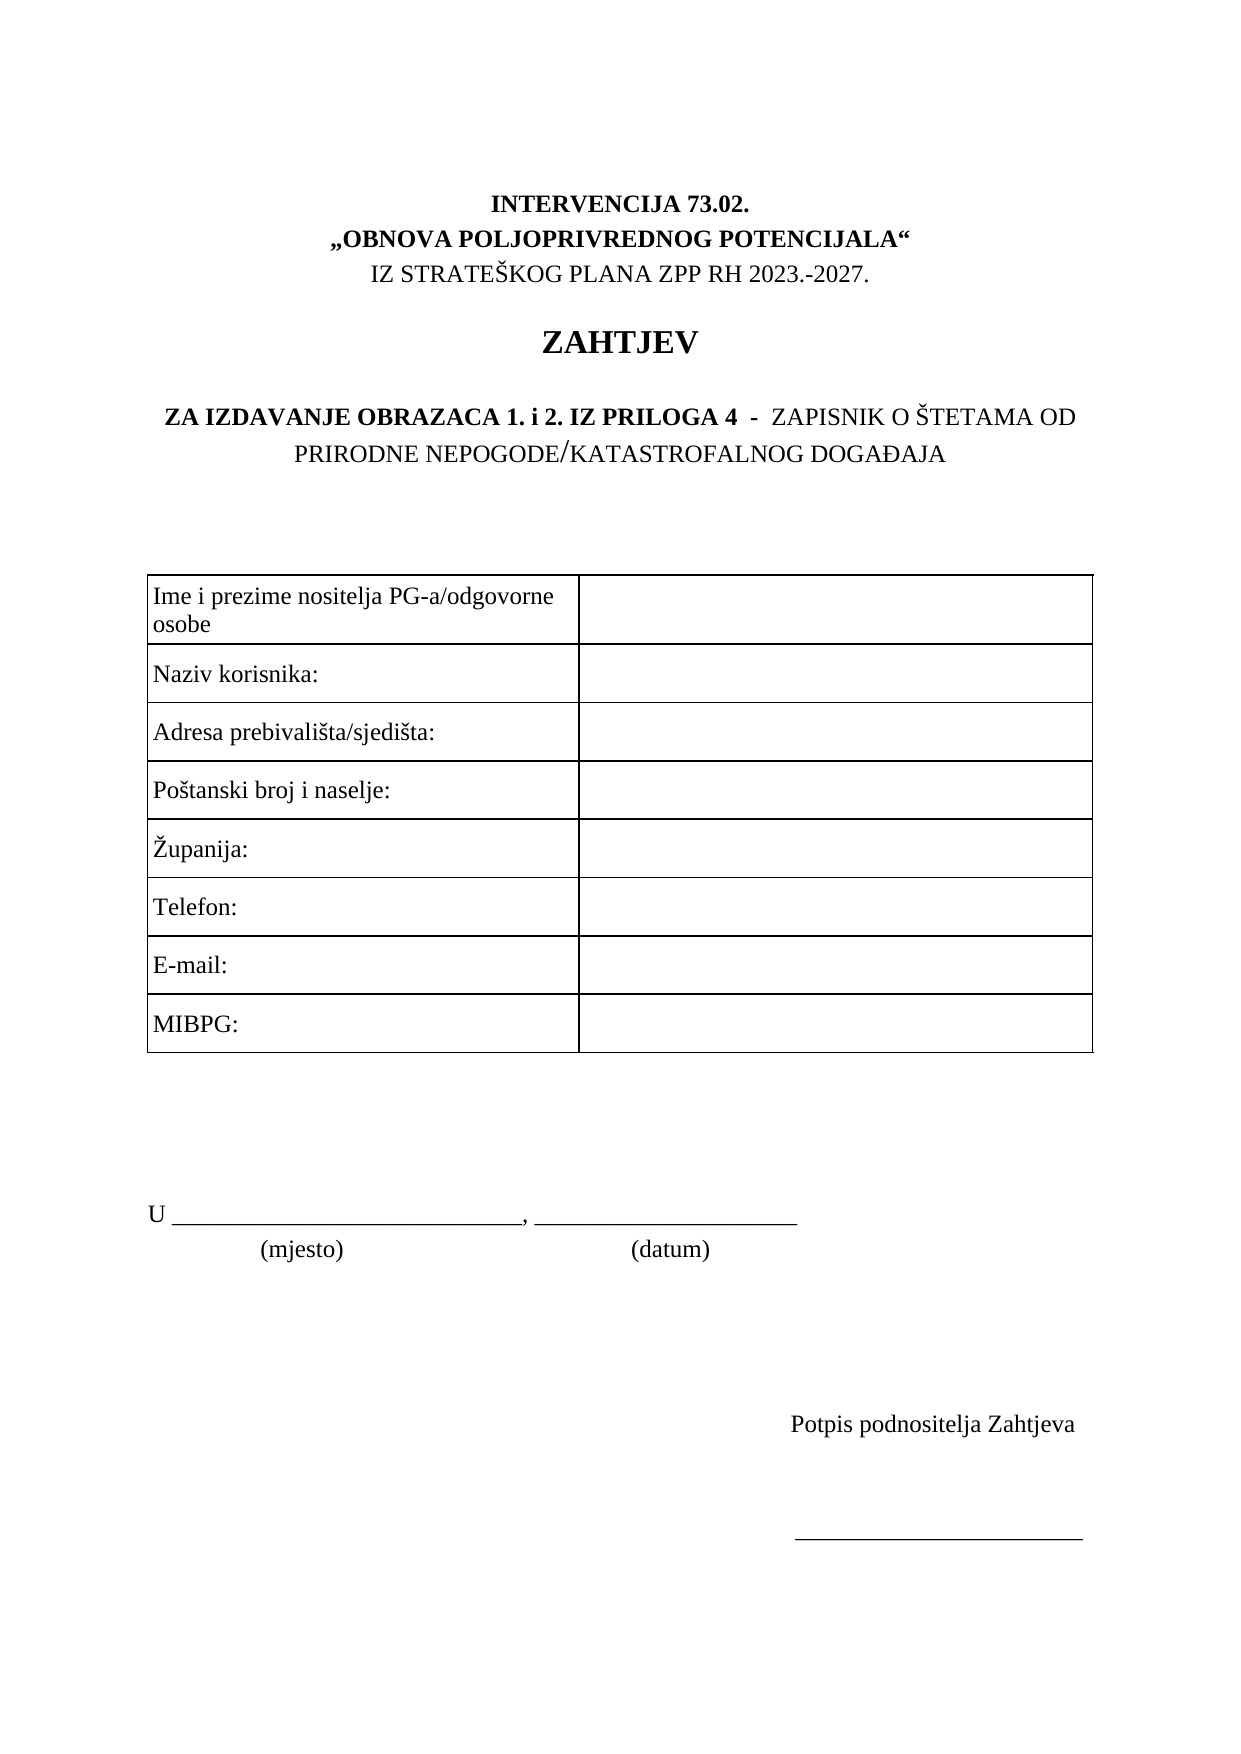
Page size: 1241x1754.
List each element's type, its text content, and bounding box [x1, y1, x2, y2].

text INTERVENCIJA 73.02. [148, 183, 1093, 218]
table_cell [580, 703, 1092, 760]
text „OBNOVA POLJOPRIVREDNOG POTENCIJALA“ [148, 218, 1093, 253]
text IZ STRATEŠKOG PLANA ZPP RH 2023.-2027. [148, 253, 1093, 288]
text U ____________________________, _____________________ [148, 1193, 1093, 1228]
text _______________________ [148, 1508, 1093, 1543]
table_cell Naziv korisnika: [148, 645, 578, 702]
table_cell Poštanski broj i naselje: [148, 762, 578, 818]
text ZAHTJEV [148, 323, 1093, 361]
table_header Ime i prezime nositelja PG-a/odgovorne osobe [148, 576, 578, 643]
text Potpis podnositelja Zahtjeva [148, 1403, 1093, 1438]
table_header [580, 576, 1092, 643]
table_cell [580, 820, 1092, 877]
table_cell Županija: [148, 820, 578, 877]
text (mjesto) (datum) [148, 1228, 1093, 1263]
table_cell [580, 645, 1092, 702]
table_cell Telefon: [148, 878, 578, 935]
table_cell [580, 937, 1092, 993]
table_cell MIBPG: [148, 995, 578, 1052]
text ZA IZDAVANJE OBRAZACA 1. i 2. IZ PRILOGA 4 - ZAPISNIK O ŠTETAMA OD PRIRODNE NEPOGODE/KATASTROFALNOG DOGAĐAJA [148, 396, 1093, 469]
table_cell [580, 995, 1092, 1052]
table_cell E-mail: [148, 937, 578, 993]
table_cell Adresa prebivališta/sjedišta: [148, 703, 578, 760]
table_cell [580, 878, 1092, 935]
table_cell [580, 762, 1092, 818]
